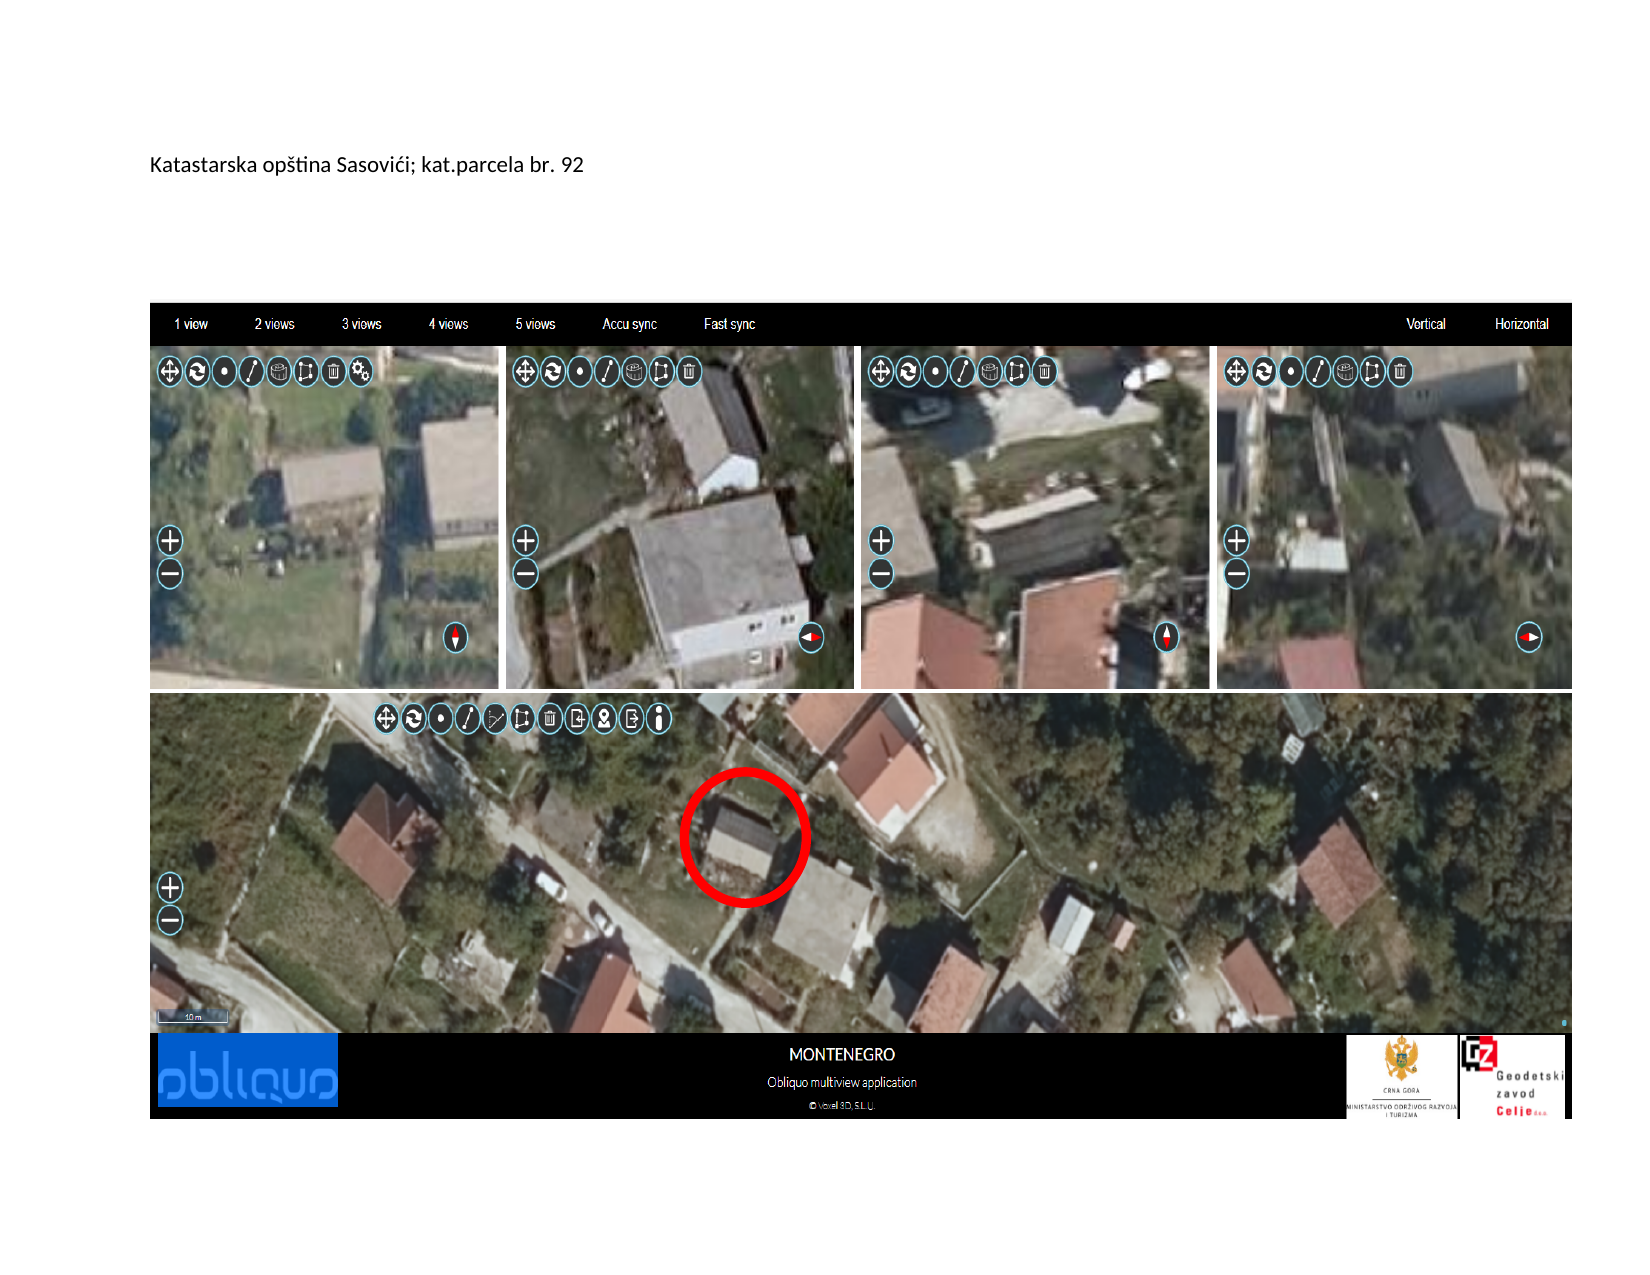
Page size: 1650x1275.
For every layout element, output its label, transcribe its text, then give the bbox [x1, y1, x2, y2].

picture [150, 299, 1572, 1119]
text Katastarska opština Sasovići; kat.parcela br. 92 [150, 150, 1500, 178]
